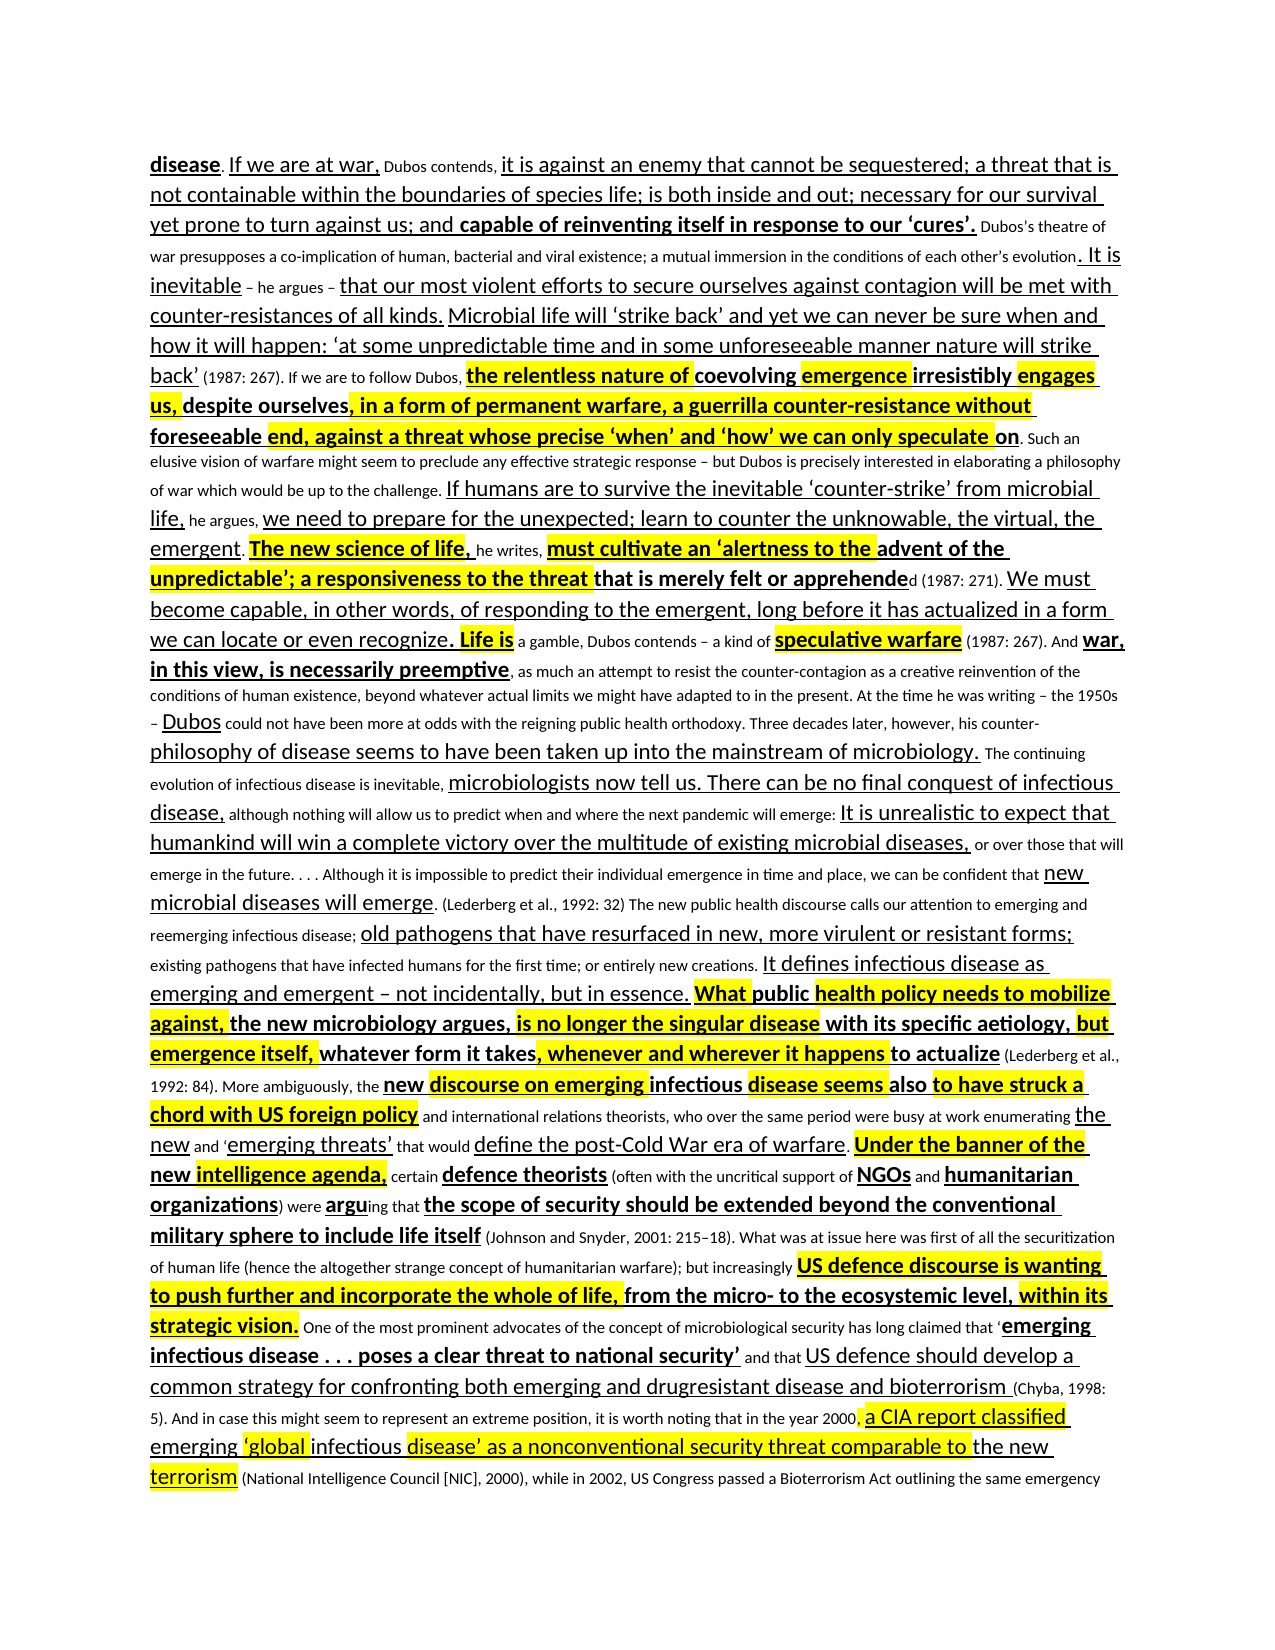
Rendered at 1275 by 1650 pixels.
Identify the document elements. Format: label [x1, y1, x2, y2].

text [150, 150, 1125, 1491]
